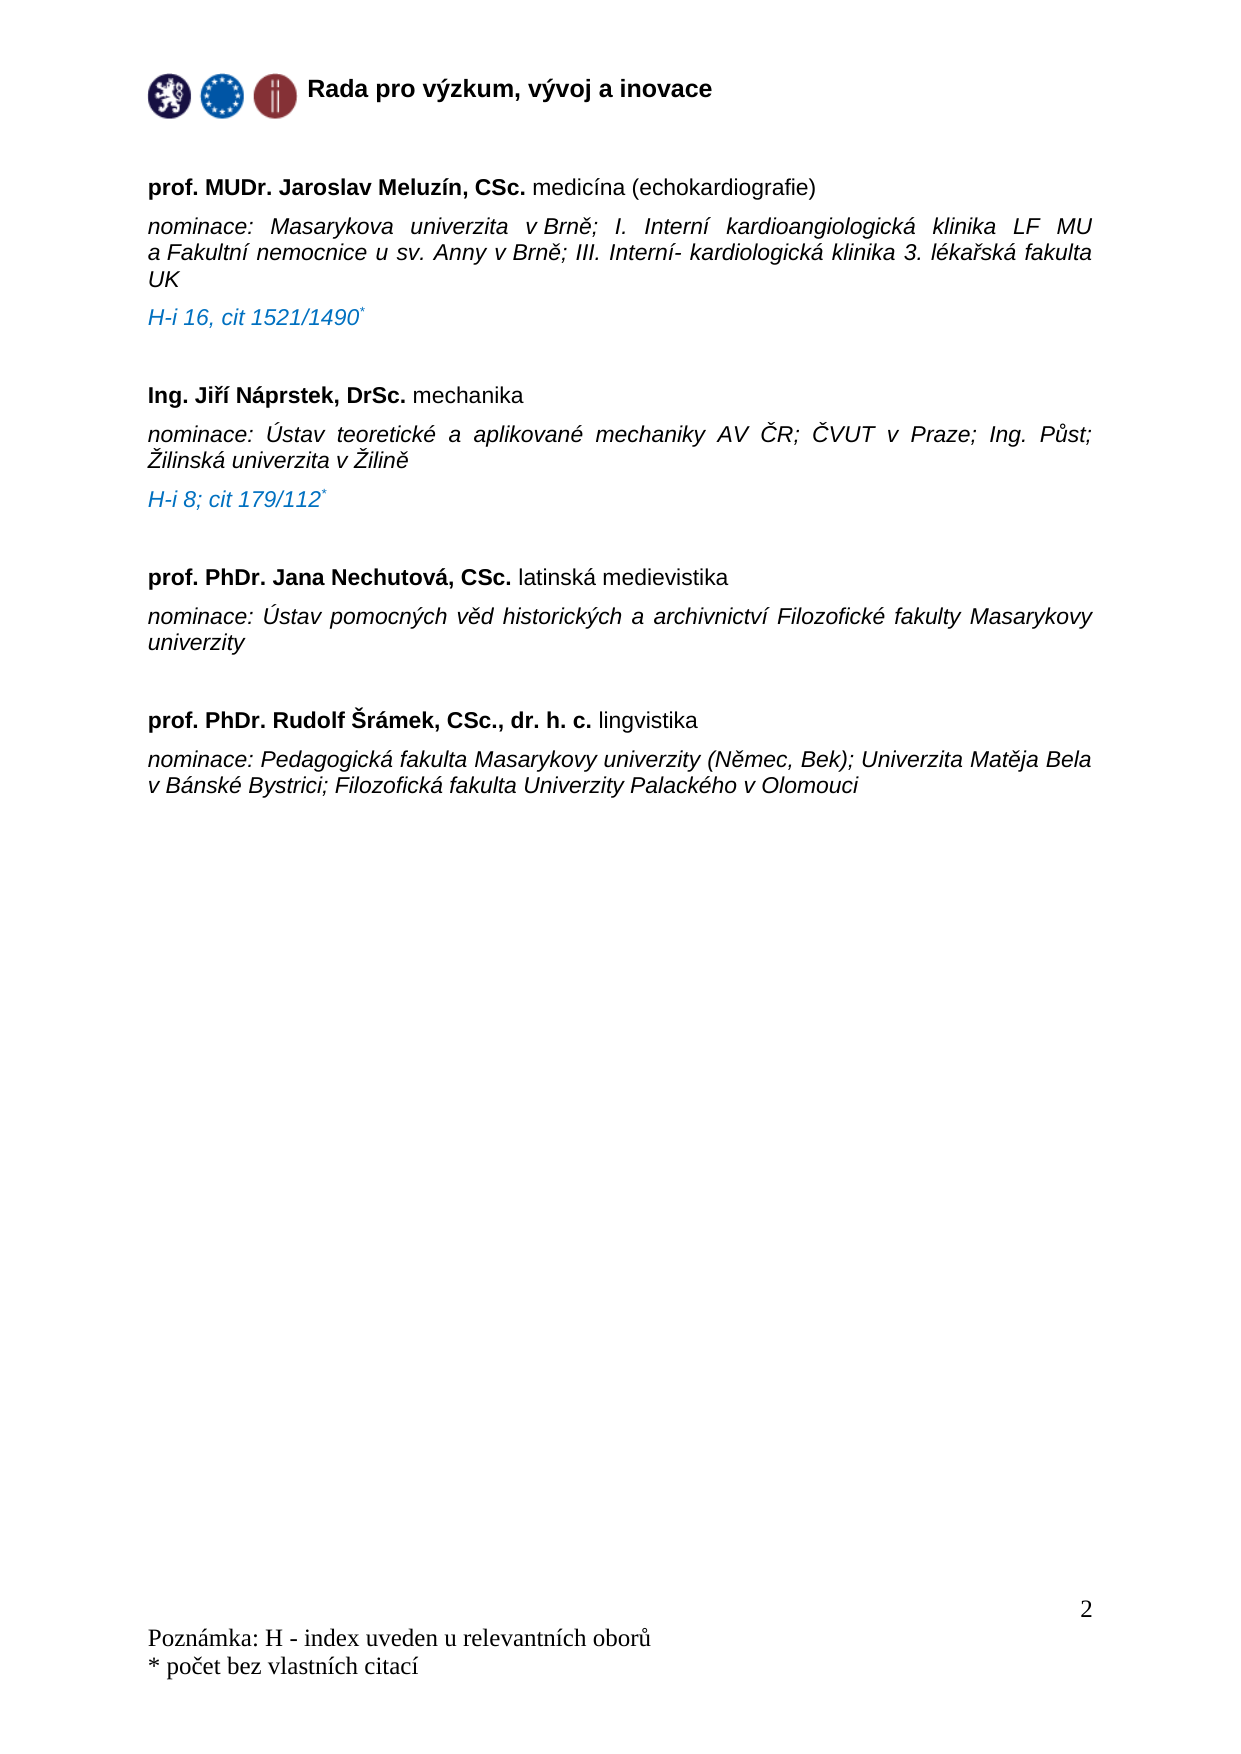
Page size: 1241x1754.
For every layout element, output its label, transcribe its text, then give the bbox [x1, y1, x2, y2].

text nominace: Ústav pomocných věd historických a archivnictví Filozofické fakulty Masarykovy univerzity [148, 603, 1093, 655]
text prof. PhDr. Rudolf Šrámek, CSc., dr. h. c. lingvistika [148, 707, 1093, 733]
text Ing. Jiří Náprstek, DrSc. mechanika [148, 382, 1093, 408]
picture [147, 73, 298, 120]
text prof. MUDr. Jaroslav Meluzín, CSc. medicína (echokardiografie) [148, 174, 1093, 200]
text H-i 8; cit 179/112* [148, 486, 1093, 512]
text prof. PhDr. Jana Nechutová, CSc. latinská medievistika [148, 564, 1093, 590]
text nominace: Ústav teoretické a aplikované mechaniky AV ČR; ČVUT v Praze; Ing. Půst; Žilinská univerzita v Žilině [148, 421, 1093, 474]
text H-i 16, cit 1521/1490* [148, 304, 1093, 331]
text nominace: Pedagogická fakulta Masarykovy univerzity (Němec, Bek); Univerzita Matěja Bela v Bánské Bystrici; Filozofická fakulta Univerzity Palackého v Olomouci [148, 746, 1093, 798]
text nominace: Masarykova univerzita v Brně; I. Interní kardioangiologická klinika LF MU a Fakultní nemocnice u sv. Anny v Brně; III. Interní- kardiologická klinika 3. lékařská fakulta UK [148, 213, 1093, 292]
